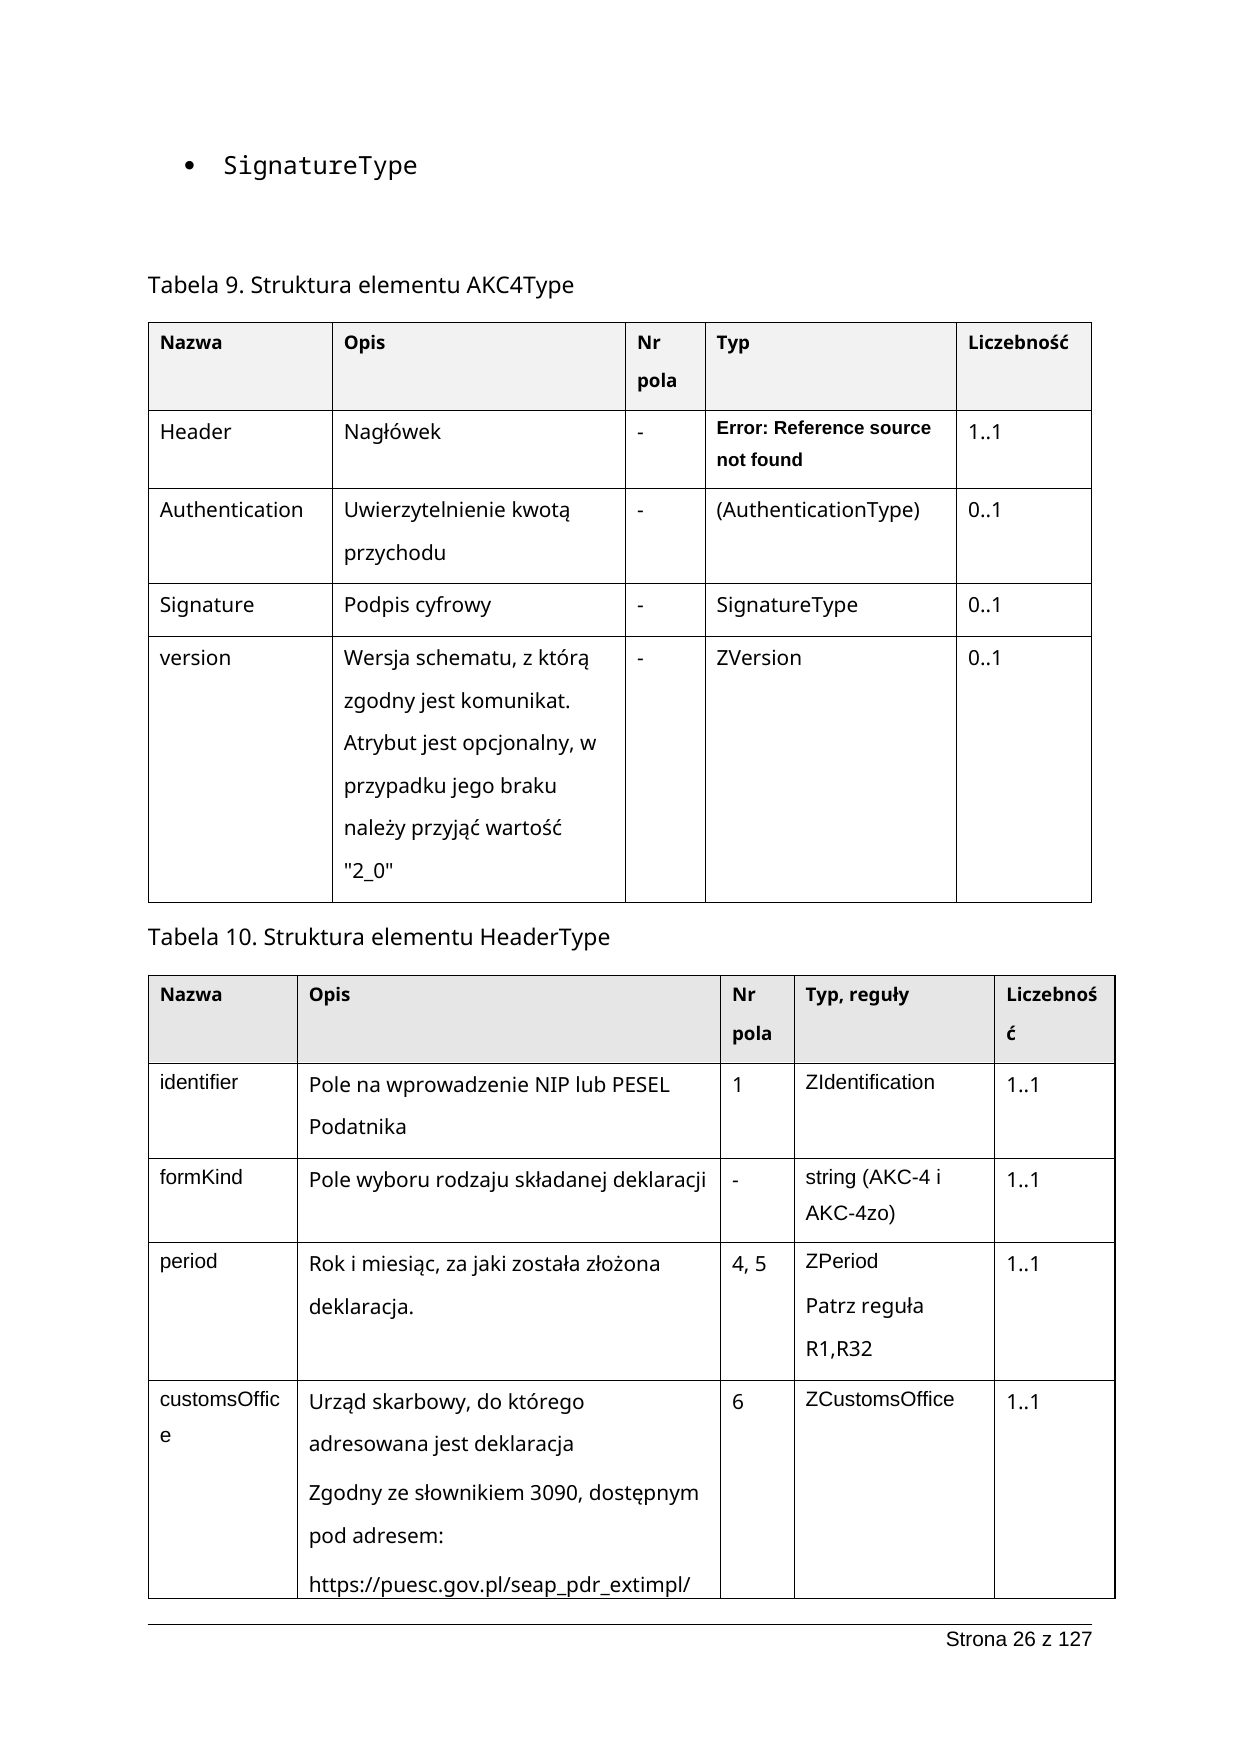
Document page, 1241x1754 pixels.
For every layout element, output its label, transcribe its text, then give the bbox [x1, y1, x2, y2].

table_header Nr pola [626, 323, 705, 410]
table_cell 0..1 [957, 489, 1091, 583]
table_cell Podpis cyfrowy [333, 584, 625, 636]
table_cell Header [149, 411, 332, 488]
table_cell 0..1 [957, 584, 1091, 636]
table_header Liczebność [995, 976, 1114, 1062]
table_cell 1..1 [995, 1243, 1114, 1379]
table_cell - [626, 411, 705, 488]
table_cell ZIdentification [795, 1064, 994, 1158]
list SignatureType [185, 148, 1092, 182]
table_cell Nagłówek [333, 411, 625, 488]
table_cell ZCustomsOffice [795, 1381, 994, 1598]
table_cell ZVersion [706, 637, 956, 902]
table_cell version [149, 637, 332, 902]
table_cell string (AKC-4 i AKC-4zo) [795, 1159, 994, 1242]
table_cell 0..1 [957, 637, 1091, 902]
table_cell 1..1 [957, 411, 1091, 488]
table_header Liczebność [957, 323, 1091, 410]
table_header Nr pola [721, 976, 794, 1062]
table_cell Uwierzytelnienie kwotą przychodu [333, 489, 625, 583]
table_cell - [626, 584, 705, 636]
table_cell Pole wyboru rodzaju składanej deklaracji [298, 1159, 720, 1242]
table_cell - [626, 489, 705, 583]
table_cell - [721, 1159, 794, 1242]
text Tabela 9. Struktura elementu AKC4Type [148, 268, 1092, 300]
table_cell customsOffice [149, 1381, 297, 1598]
table_header Nazwa [149, 323, 332, 410]
table_cell Authentication [149, 489, 332, 583]
table_cell (AuthenticationType) [706, 489, 956, 583]
table_cell 6 [721, 1381, 794, 1598]
table_cell Rok i miesiąc, za jaki została złożona deklaracja. [298, 1243, 720, 1379]
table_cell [298, 1381, 720, 1598]
table_header Opis [298, 976, 720, 1062]
table_cell 1..1 [995, 1064, 1114, 1158]
table_cell SignatureType [706, 584, 956, 636]
table_cell 1..1 [995, 1159, 1114, 1242]
table_header Typ, reguły [795, 976, 994, 1062]
table_cell 1 [721, 1064, 794, 1158]
table_header Opis [333, 323, 625, 410]
table_header Nazwa [149, 976, 297, 1062]
table_cell 1..1 [995, 1381, 1114, 1598]
table_cell Signature [149, 584, 332, 636]
table_cell period [149, 1243, 297, 1379]
text Tabela 10. Struktura elementu HeaderType [148, 921, 1092, 953]
table_cell ZPeriod Patrz reguła R1,R32 [795, 1243, 994, 1379]
table_cell 4, 5 [721, 1243, 794, 1379]
table_cell Wersja schematu, z którą zgodny jest komunikat. Atrybut jest opcjonalny, w przypadku jego braku należy przyjąć wartość "2_0" [333, 637, 625, 902]
table_cell formKind [149, 1159, 297, 1242]
table_cell identifier [149, 1064, 297, 1158]
table_cell Pole na wprowadzenie NIP lub PESEL Podatnika [298, 1064, 720, 1158]
table_cell - [626, 637, 705, 902]
table_header Typ [706, 323, 956, 410]
